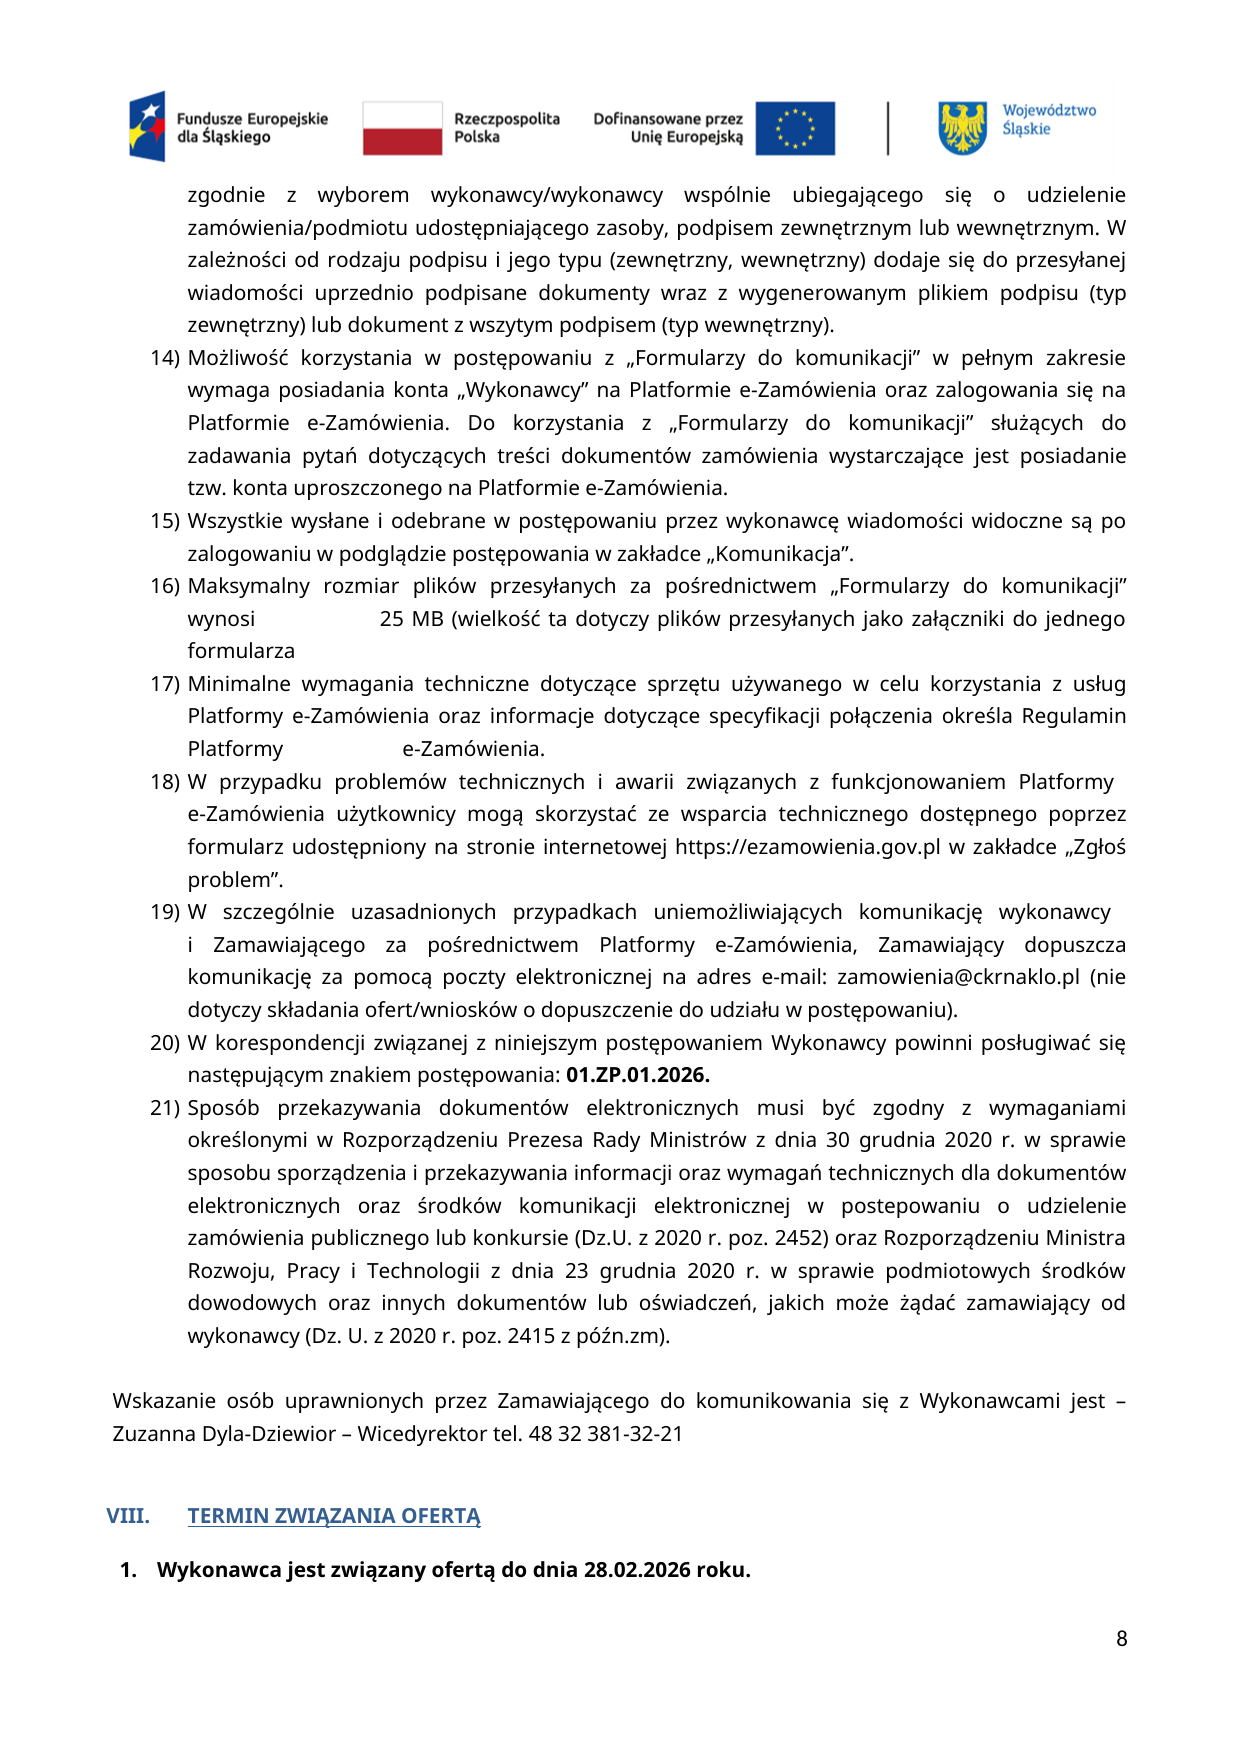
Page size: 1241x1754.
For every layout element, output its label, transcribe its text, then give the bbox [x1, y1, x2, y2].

list Możliwość korzystania w postępowaniu z „Formularzy do komunikacji” w pełnym zakresie wymaga posiadania konta „Wykonawcy” na Platformie e-Zamówienia oraz zalogowania się na Platformie e-Zamówienia. Do korzystania z „Formularzy do komunikacji” służących do zadawania pytań dotyczących treści dokumentów zamówienia wystarczające jest posiadanie tzw. konta uproszczonego na Platformie e-Zamówienia. [150, 343, 1128, 502]
subtitle TERMIN ZWIĄZANIA OFERTĄ [150, 1502, 1128, 1530]
list W szczególnie uzasadnionych przypadkach uniemożliwiających komunikację wykonawcy i Zamawiającego za pośrednictwem Platformy e-Zamówienia, Zamawiający dopuszcza komunikację za pomocą poczty elektronicznej na adres e-mail: zamowienia@ckrnaklo.pl (nie dotyczy składania ofert/wniosków o dopuszczenie do udziału w postępowaniu). [150, 897, 1128, 1023]
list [187, 180, 1128, 339]
text Wskazanie osób uprawnionych przez Zamawiającego do komunikowania się z Wykonawcami jest – Zuzanna Dyla-Dziewior – Wicedyrektor tel. 48 32 381-32-21 [112, 1386, 1128, 1447]
list W korespondencji związanej z niniejszym postępowaniem Wykonawcy powinni posługiwać się następującym znakiem postępowania: 01.ZP.01.2026. [150, 1028, 1128, 1089]
list Minimalne wymagania techniczne dotyczące sprzętu używanego w celu korzystania z usług Platformy e-Zamówienia oraz informacje dotyczące specyfikacji połączenia określa Regulamin Platformy e-Zamówienia. [150, 669, 1128, 763]
list Wykonawca jest związany ofertą do dnia 28.02.2026 roku. [119, 1555, 1128, 1583]
list Maksymalny rozmiar plików przesyłanych za pośrednictwem „Formularzy do komunikacji” wynosi 25 MB (wielkość ta dotyczy plików przesyłanych jako załączniki do jednego formularza [150, 571, 1128, 665]
list W przypadku problemów technicznych i awarii związanych z funkcjonowaniem Platformy e-Zamówienia użytkownicy mogą skorzystać ze wsparcia technicznego dostępnego poprzez formularz udostępniony na stronie internetowej https://ezamowienia.gov.pl w zakładce „Zgłoś problem”. [150, 767, 1128, 893]
list Wszystkie wysłane i odebrane w postępowaniu przez wykonawcę wiadomości widoczne są po zalogowaniu w podglądzie postępowania w zakładce „Komunikacja”. [150, 506, 1128, 567]
list Sposób przekazywania dokumentów elektronicznych musi być zgodny z wymaganiami określonymi w Rozporządzeniu Prezesa Rady Ministrów z dnia 30 grudnia 2020 r. w sprawie sposobu sporządzenia i przekazywania informacji oraz wymagań technicznych dla dokumentów elektronicznych oraz środków komunikacji elektronicznej w postepowaniu o udzielenie zamówienia publicznego lub konkursie (Dz.U. z 2020 r. poz. 2452) oraz Rozporządzeniu Ministra Rozwoju, Pracy i Technologii z dnia 23 grudnia 2020 r. w sprawie podmiotowych środków dowodowych oraz innych dokumentów lub oświadczeń, jakich może żądać zamawiający od wykonawcy (Dz. U. z 2020 r. poz. 2415 z późn.zm). [150, 1093, 1128, 1349]
